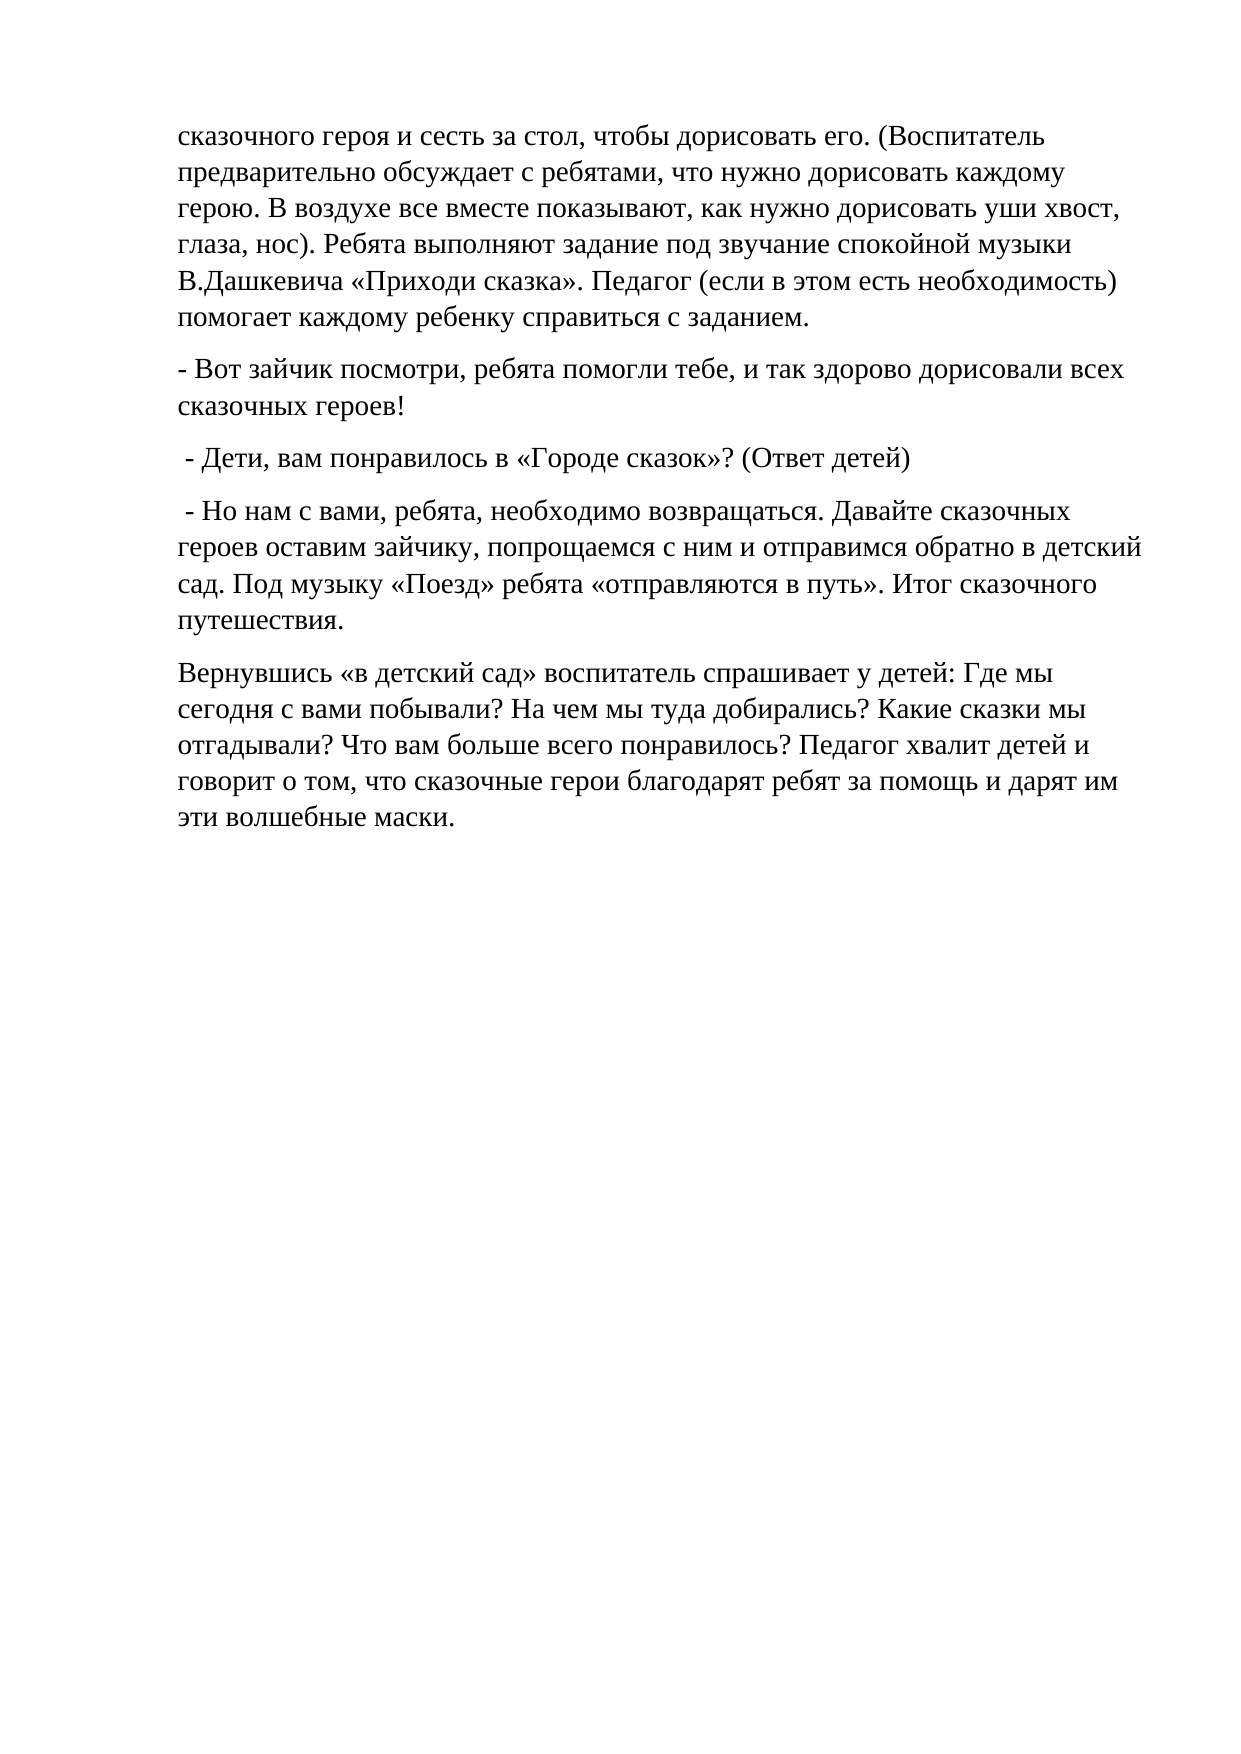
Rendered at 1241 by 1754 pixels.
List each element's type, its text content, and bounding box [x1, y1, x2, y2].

text Вернувшись «в детский сад» воспитатель спрашивает у детей: Где мы сегодня с вами побывали? На чем мы туда добирались? Какие сказки мы отгадывали? Что вам больше всего понравилось? Педагог хвалит детей и говорит о том, что сказочные герои благодарят ребят за помощь и дарят им эти волшебные маски. [177, 655, 1152, 833]
text - Но нам с вами, ребята, необходимо возвращаться. Давайте сказочных героев оставим зайчику, попрощаемся с ним и отправимся обратно в детский сад. Под музыку «Поезд» ребята «отправляются в путь». Итог сказочного путешествия. [177, 493, 1152, 635]
text - Дети, вам понравилось в «Городе сказок»? (Ответ детей) [177, 441, 1152, 474]
text - Вот зайчик посмотри, ребята помогли тебе, и так здорово дорисовали всех сказочных героев! [177, 352, 1152, 421]
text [177, 118, 1152, 332]
